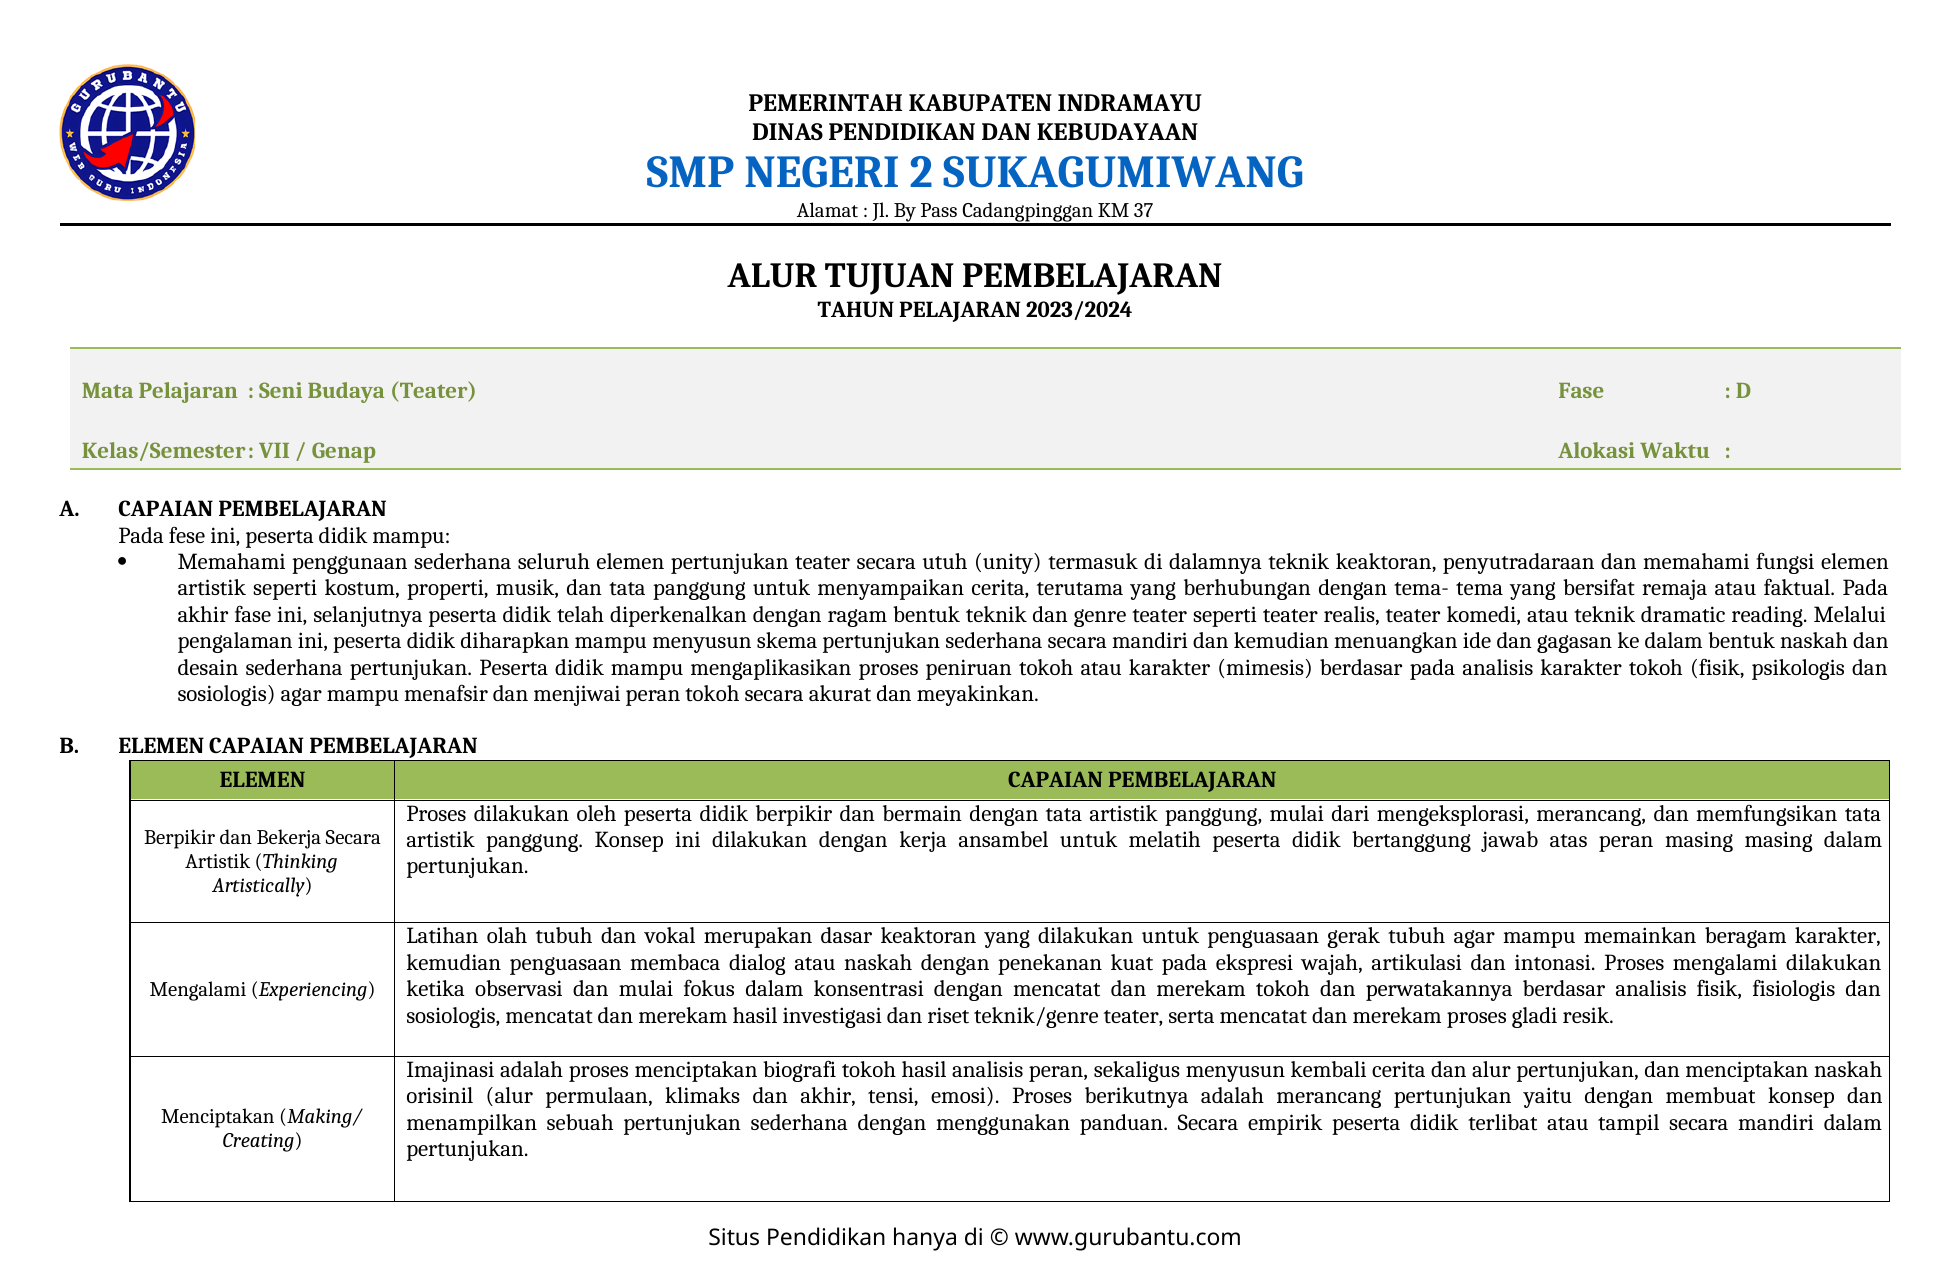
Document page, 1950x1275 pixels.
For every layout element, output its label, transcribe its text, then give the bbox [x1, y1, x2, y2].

table_header Mata Pelajaran : Seni Budaya (Teater) Kelas/Semester : VII / Genap [70, 349, 676, 468]
text DINAS PENDIDIKAN DAN KEBUDAYAAN [196, 117, 1891, 146]
table_cell Proses dilakukan oleh peserta didik berpikir dan bermain dengan tata artistik panggung, mulai dari mengeksplorasi, merancang, dan memfungsikan tata artistik panggung. Konsep ini dilakukan dengan kerja ansambel untuk melatih peserta didik bertanggung jawab atas peran masing masing dalam pertunjukan. [395, 801, 1889, 922]
table_cell Berpikir dan Bekerja Secara Artistik (Thinking Artistically) [131, 801, 394, 922]
text SMP NEGERI 2 SUKAGUMIWANG [196, 146, 1891, 199]
table_header [676, 349, 1547, 468]
picture [59, 64, 196, 201]
text TAHUN PELAJARAN 2023/2024 [59, 297, 1891, 323]
table_cell Mengalami (Experiencing) [131, 923, 394, 1056]
table_cell Menciptakan (Making/ Creating) [131, 1057, 394, 1201]
table_header CAPAIAN PEMBELAJARAN [395, 761, 1889, 799]
text A. CAPAIAN PEMBELAJARAN [59, 496, 1891, 522]
table_header ELEMEN [131, 761, 394, 799]
text Pada fese ini, peserta didik mampu: [59, 522, 1891, 549]
text B. ELEMEN CAPAIAN PEMBELAJARAN [59, 733, 1891, 760]
list Memahami penggunaan sederhana seluruh elemen pertunjukan teater secara utuh (unity) termasuk di dalamnya teknik keaktoran, penyutradaraan dan memahami fungsi elemen artistik seperti kostum, properti, musik, dan tata panggung untuk menyampaikan cerita, terutama yang berhubungan dengan tema- tema yang bersifat remaja atau faktual. Pada akhir fase ini, selanjutnya peserta didik telah diperkenalkan dengan ragam bentuk teknik dan genre teater seperti teater realis, teater komedi, atau teknik dramatic reading. Melalui pengalaman ini, peserta didik diharapkan mampu menyusun skema pertunjukan sederhana secara mandiri dan kemudian menuangkan ide dan gagasan ke dalam bentuk naskah dan desain sederhana pertunjukan. Peserta didik mampu mengaplikasikan proses peniruan tokoh atau karakter (mimesis) berdasar pada analisis karakter tokoh (fisik, psikologis dan sosiologis) agar mampu menafsir dan menjiwai peran tokoh secara akurat dan meyakinkan. [118, 549, 1891, 707]
text ALUR TUJUAN PEMBELAJARAN [59, 256, 1891, 297]
table_cell Latihan olah tubuh dan vokal merupakan dasar keaktoran yang dilakukan untuk penguasaan gerak tubuh agar mampu memainkan beragam karakter, kemudian penguasaan membaca dialog atau naskah dengan penekanan kuat pada ekspresi wajah, artikulasi dan intonasi. Proses mengalami dilakukan ketika observasi dan mulai fokus dalam konsentrasi dengan mencatat dan merekam tokoh dan perwatakannya berdasar analisis fisik, fisiologis dan sosiologis, mencatat dan merekam hasil investigasi dan riset teknik/genre teater, serta mencatat dan merekam proses gladi resik. [395, 923, 1889, 1056]
text Alamat : Jl. By Pass Cadangpinggan KM 37 [59, 199, 1891, 223]
table_header Fase : D Alokasi Waktu : [1547, 349, 1901, 468]
table_cell Imajinasi adalah proses menciptakan biografi tokoh hasil analisis peran, sekaligus menyusun kembali cerita dan alur pertunjukan, dan menciptakan naskah orisinil (alur permulaan, klimaks dan akhir, tensi, emosi). Proses berikutnya adalah merancang pertunjukan yaitu dengan membuat konsep dan menampilkan sebuah pertunjukan sederhana dengan menggunakan panduan. Secara empirik peserta didik terlibat atau tampil secara mandiri dalam pertunjukan. [395, 1057, 1889, 1201]
text PEMERINTAH KABUPATEN INDRAMAYU [196, 89, 1891, 117]
